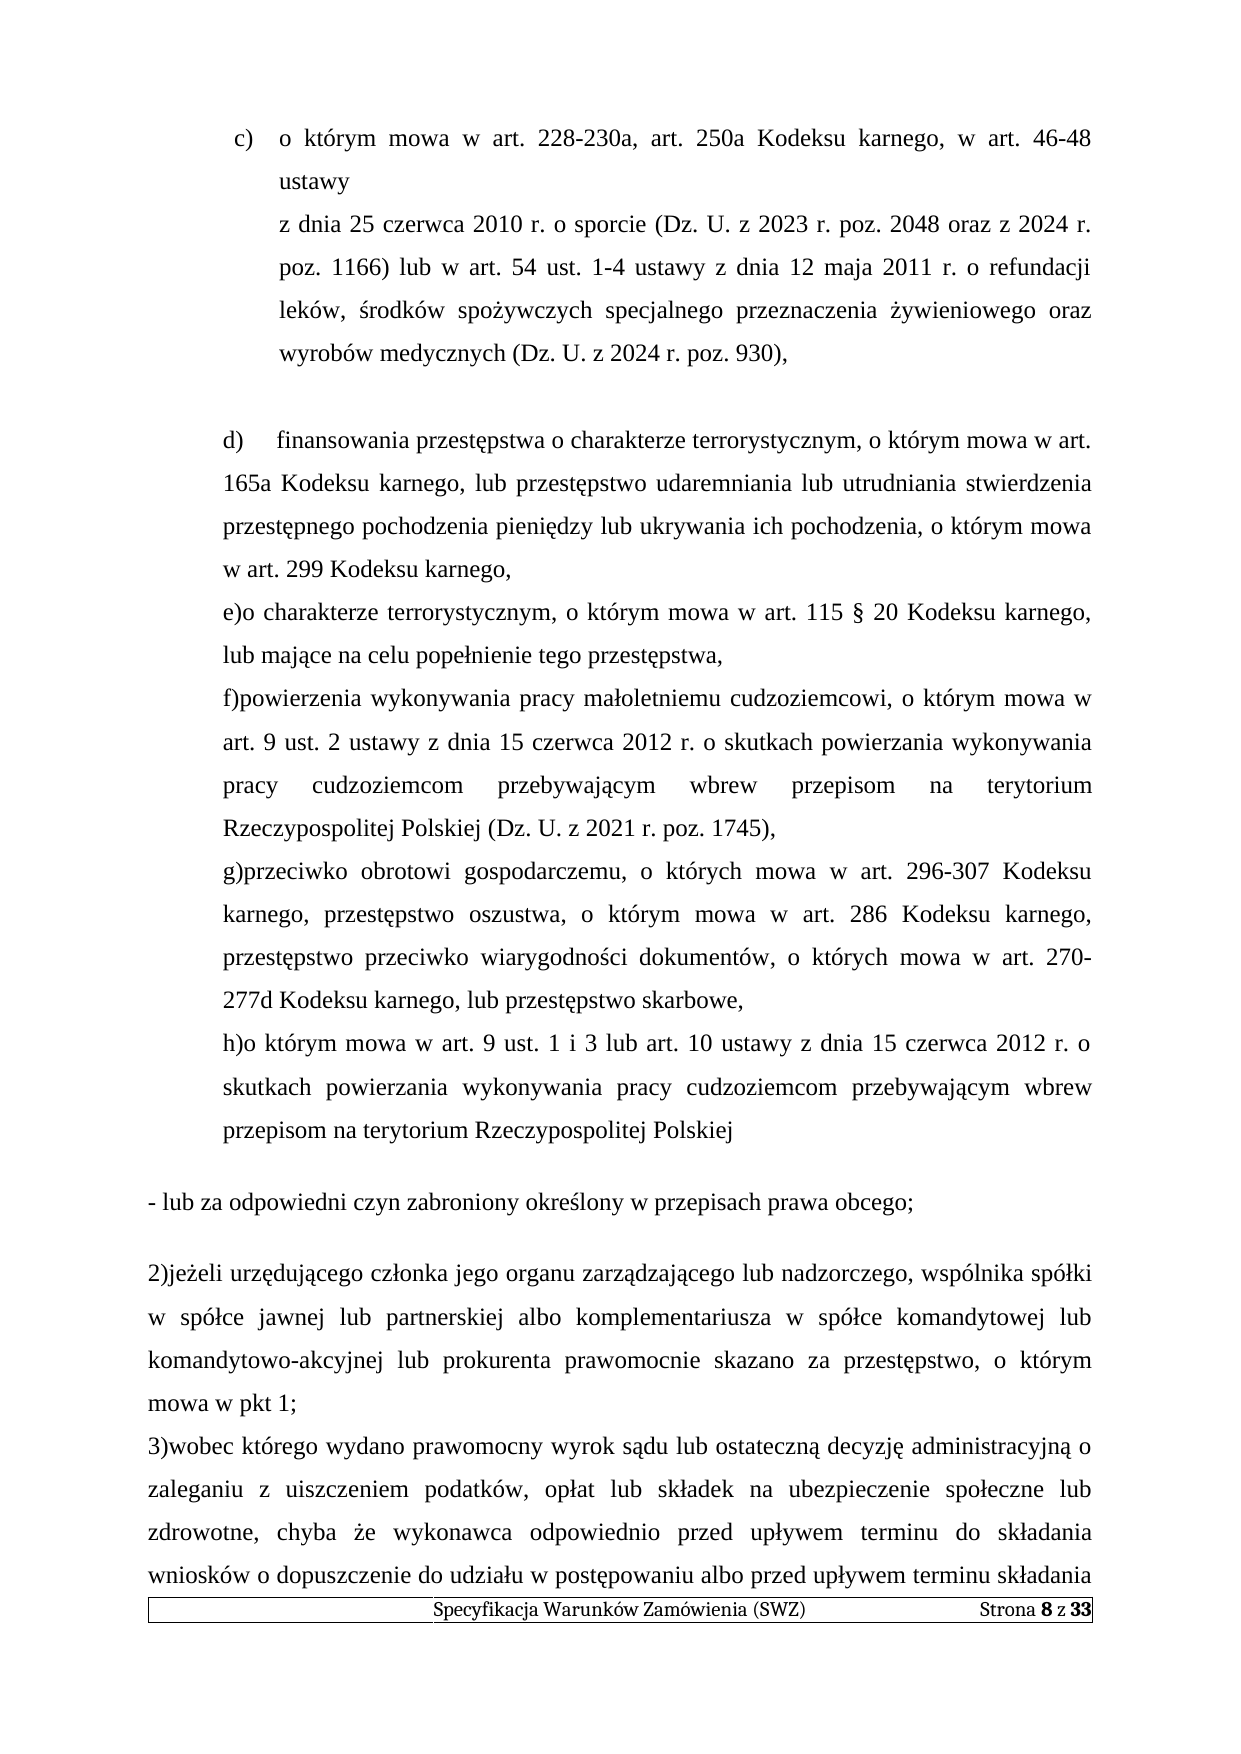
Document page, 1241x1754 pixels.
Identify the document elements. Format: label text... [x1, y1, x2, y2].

text f)powierzenia wykonywania pracy małoletniemu cudzoziemcowi, o którym mowa w art. 9 ust. 2 ustawy z dnia 15 czerwca 2012 r. o skutkach powierzania wykonywania pracy cudzoziemcom przebywającym wbrew przepisom na terytorium Rzeczypospolitej Polskiej (Dz. U. z 2021 r. poz. 1745), [223, 683, 1093, 842]
text 2)jeżeli urzędującego członka jego organu zarządzającego lub nadzorczego, wspólnika spółki w spółce jawnej lub partnerskiej albo komplementariusza w spółce komandytowej lub komandytowo-akcyjnej lub prokurenta prawomocnie skazano za przestępstwo, o którym mowa w pkt 1; [148, 1258, 1093, 1417]
text g)przeciwko obrotowi gospodarczemu, o których mowa w art. 296-307 Kodeksu karnego, przestępstwo oszustwa, o którym mowa w art. 286 Kodeksu karnego, przestępstwo przeciwko wiarygodności dokumentów, o których mowa w art. 270-277d Kodeksu karnego, lub przestępstwo skarbowe, [223, 856, 1093, 1014]
text d) finansowania przestępstwa o charakterze terrorystycznym, o którym mowa w art. 165a Kodeksu karnego, lub przestępstwo udaremniania lub utrudniania stwierdzenia przestępnego pochodzenia pieniędzy lub ukrywania ich pochodzenia, o którym mowa w art. 299 Kodeksu karnego, [223, 425, 1093, 583]
text h)o którym mowa w art. 9 ust. 1 i 3 lub art. 10 ustawy z dnia 15 czerwca 2012 r. o skutkach powierzania wykonywania pracy cudzoziemcom przebywającym wbrew przepisom na terytorium Rzeczypospolitej Polskiej [223, 1028, 1093, 1143]
list o którym mowa w art. 228-230a, art. 250a Kodeksu karnego, w art. 46-48 ustawy [234, 123, 1093, 195]
text e)o charakterze terrorystycznym, o którym mowa w art. 115 § 20 Kodeksu karnego, lub mające na celu popełnienie tego przestępstwa, [223, 597, 1093, 669]
text - lub za odpowiedni czyn zabroniony określony w przepisach prawa obcego; [148, 1187, 1093, 1215]
text z dnia 25 czerwca 2010 r. o sporcie (Dz. U. z 2023 r. poz. 2048 oraz z 2024 r. poz. 1166) lub w art. 54 ust. 1-4 ustawy z dnia 12 maja 2011 r. o refundacji leków, środków spożywczych specjalnego przeznaczenia żywieniowego oraz wyrobów medycznych (Dz. U. z 2024 r. poz. 930), [279, 209, 1093, 367]
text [148, 1431, 1093, 1589]
